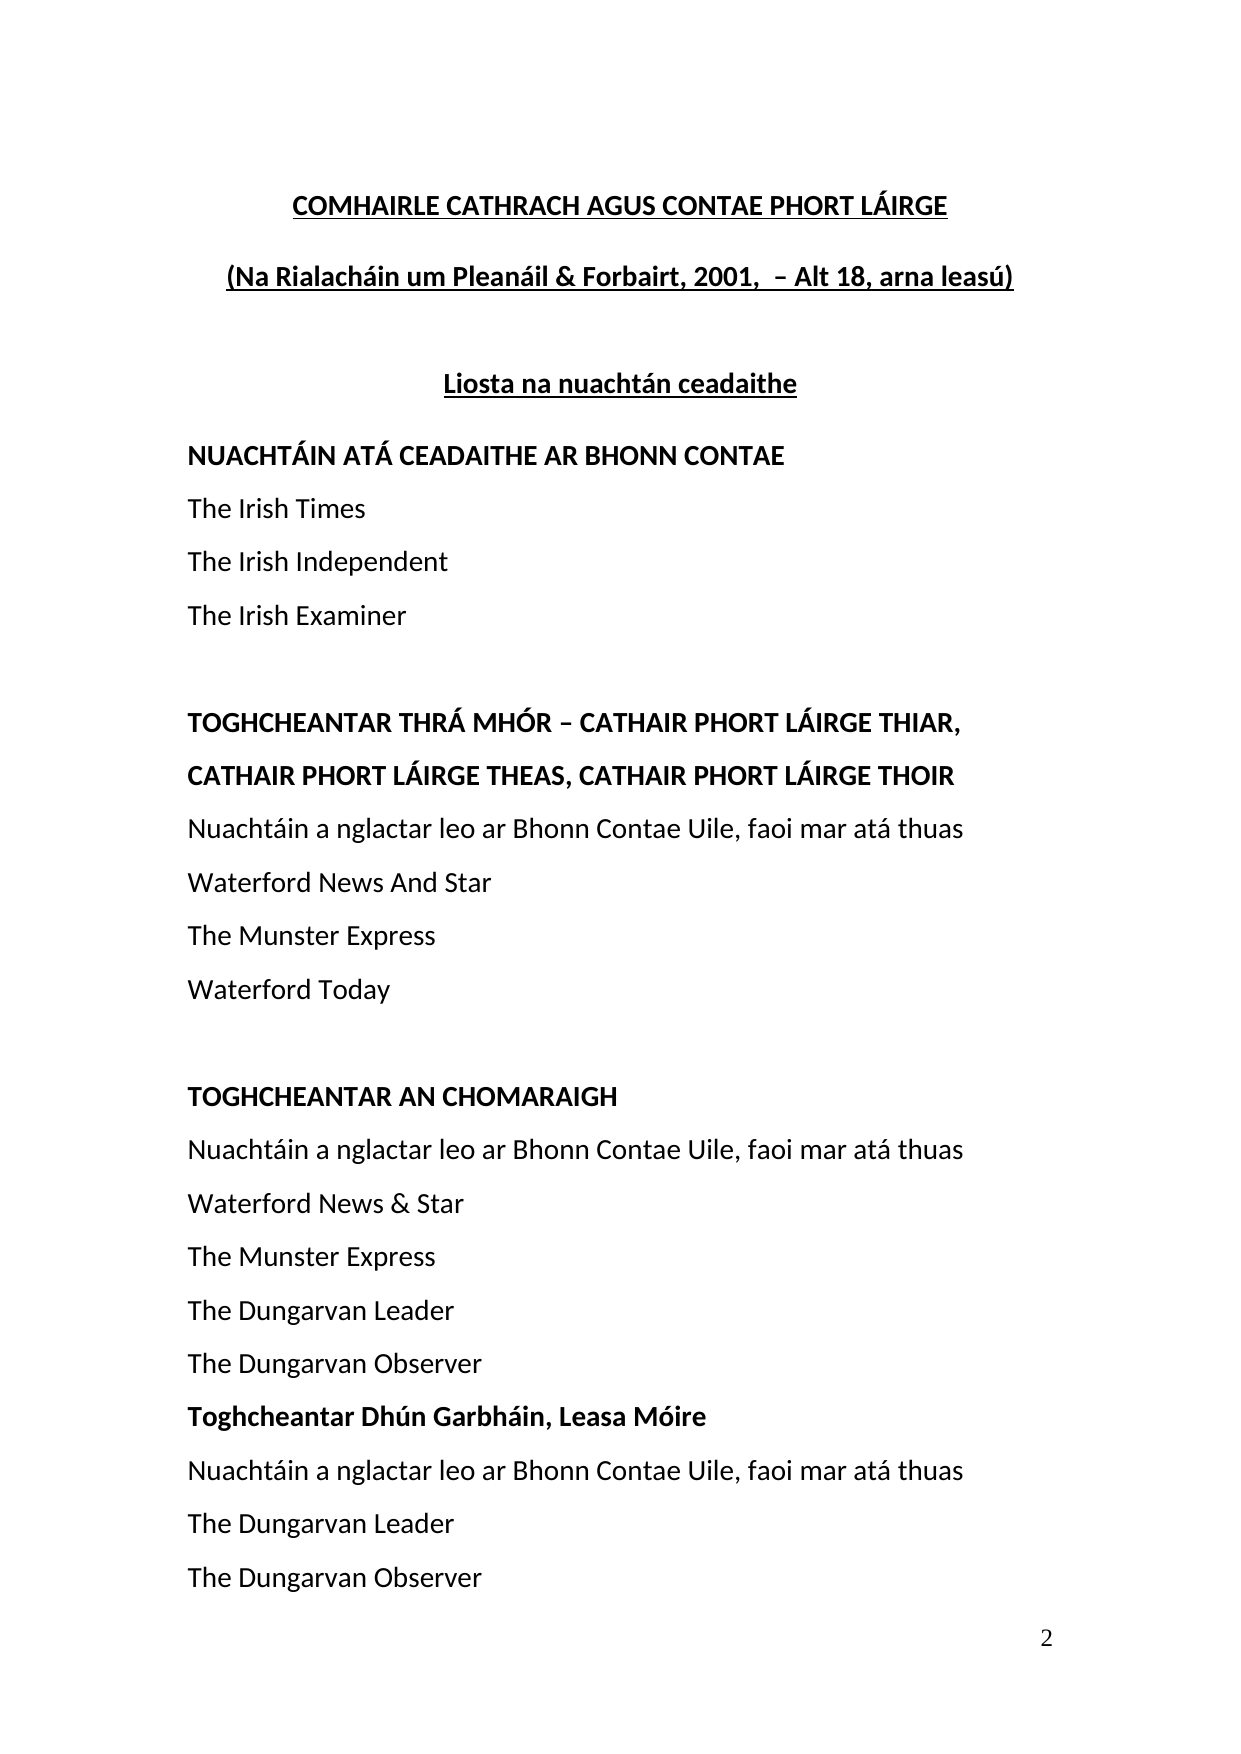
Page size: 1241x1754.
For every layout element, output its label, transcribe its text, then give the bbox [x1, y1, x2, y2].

text The Dungarvan Observer [187, 1345, 1053, 1381]
text The Dungarvan Leader [187, 1505, 1053, 1541]
text Waterford Today [187, 971, 1053, 1007]
text Liosta na nuachtán ceadaithe [187, 365, 1053, 401]
text Nuachtáin a nglactar leo ar Bhonn Contae Uile, faoi mar atá thuas [187, 811, 1053, 846]
text The Irish Independent [187, 543, 1053, 579]
text The Munster Express [187, 1238, 1053, 1274]
text The Dungarvan Leader [187, 1292, 1053, 1327]
text The Munster Express [187, 917, 1053, 953]
text Nuachtáin a nglactar leo ar Bhonn Contae Uile, faoi mar atá thuas [187, 1452, 1053, 1487]
text The Irish Times [187, 490, 1053, 526]
text The Dungarvan Observer [187, 1559, 1053, 1594]
text Nuachtáin a nglactar leo ar Bhonn Contae Uile, faoi mar atá thuas [187, 1131, 1053, 1167]
text TOGHCHEANTAR AN CHOMARAIGH [187, 1078, 1053, 1113]
text (Na Rialacháin um Pleanáil & Forbairt, 2001, – Alt 18, arna leasú) [187, 258, 1053, 294]
text Waterford News And Star [187, 864, 1053, 900]
text Toghcheantar Dhún Garbháin, Leasa Móire [187, 1398, 1053, 1434]
text NUACHTÁIN ATÁ CEADAITHE AR BHONN CONTAE [187, 437, 1053, 472]
text The Irish Examiner [187, 597, 1053, 632]
text COMHAIRLE CATHRACH AGUS CONTAE PHORT LÁIRGE [187, 187, 1053, 223]
text Toghcheantar Thrá Mhór – Cathair Phort Láirge Thiar, Cathair Phort Láirge Theas, Cathair Phort Láirge Thoir [187, 704, 1053, 793]
text Waterford News & Star [187, 1185, 1053, 1220]
